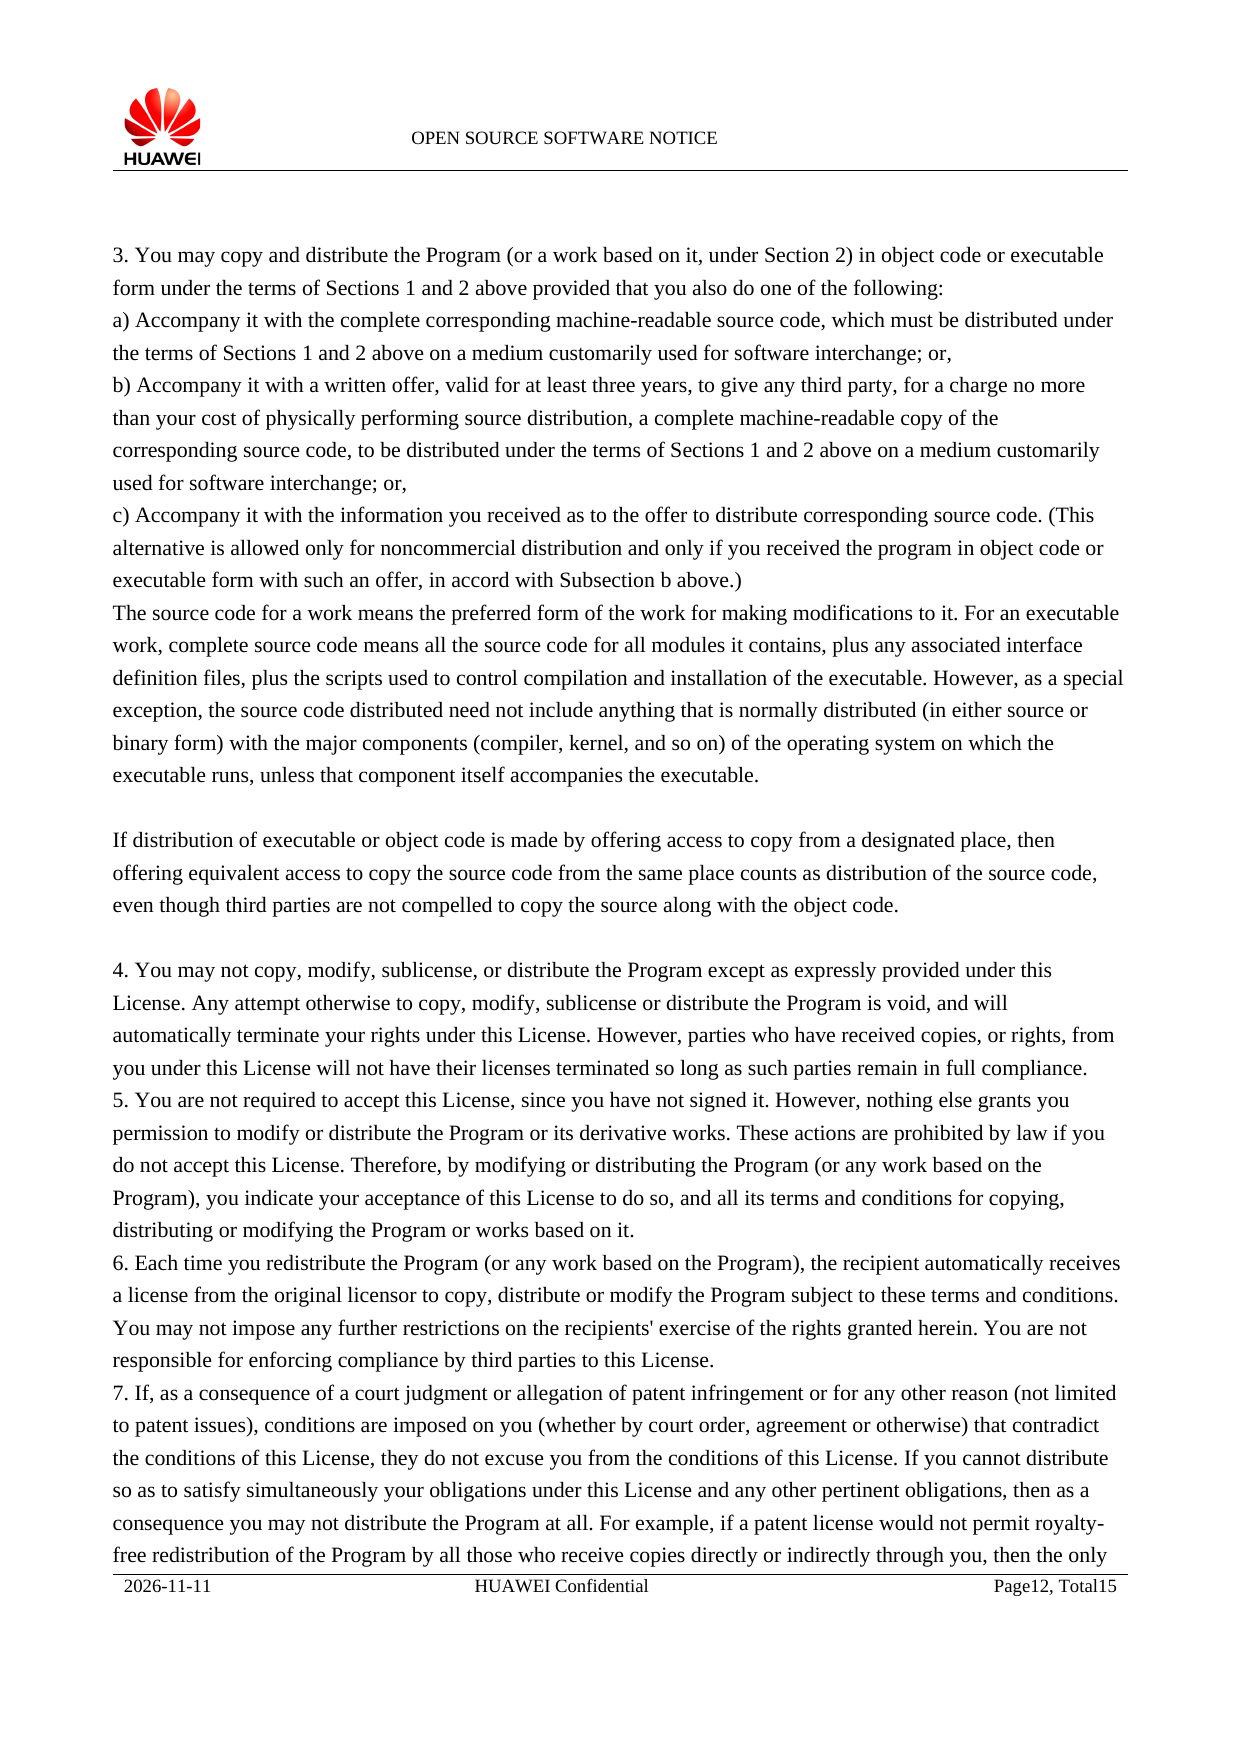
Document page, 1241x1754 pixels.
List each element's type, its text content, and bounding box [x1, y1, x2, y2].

picture [124, 88, 201, 165]
